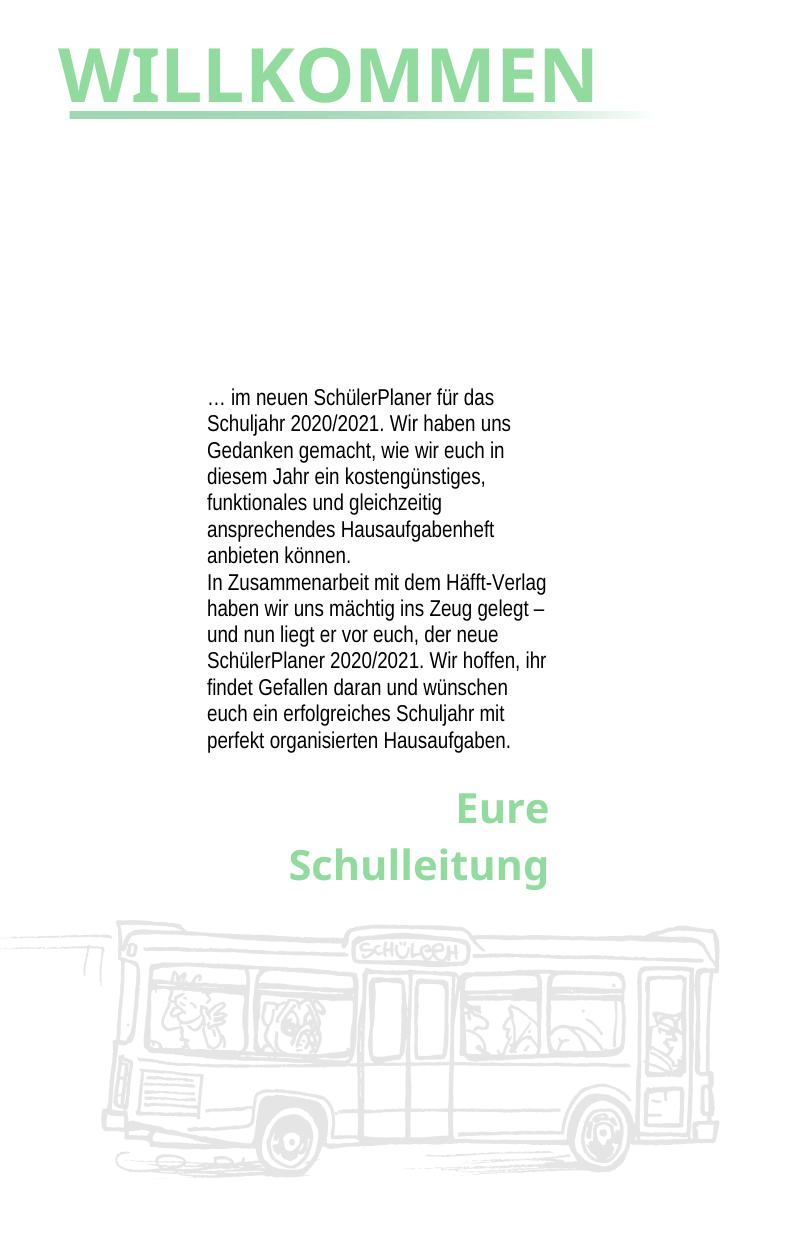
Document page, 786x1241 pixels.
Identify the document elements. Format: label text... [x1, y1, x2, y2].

text In Zusammenarbeit mit dem Häfft-Verlag haben wir uns mächtig ins Zeug gelegt – und nun liegt er vor euch, der neue SchülerPlaner 2020/2021. Wir hoffen, ihr findet Gefallen daran und wünschen euch ein erfolgreiches Schuljahr mit perfekt organisierten Hausaufgaben. [207, 568, 549, 753]
text … im neuen SchülerPlaner für das Schuljahr 2020/2021. Wir haben uns Gedanken gemacht, wie wir euch in diesem Jahr ein kostengünstiges, funktionales und gleichzeitig ansprechendes Hausaufgabenheft anbieten können. [207, 384, 549, 568]
text Eure Schulleitung [207, 779, 549, 893]
